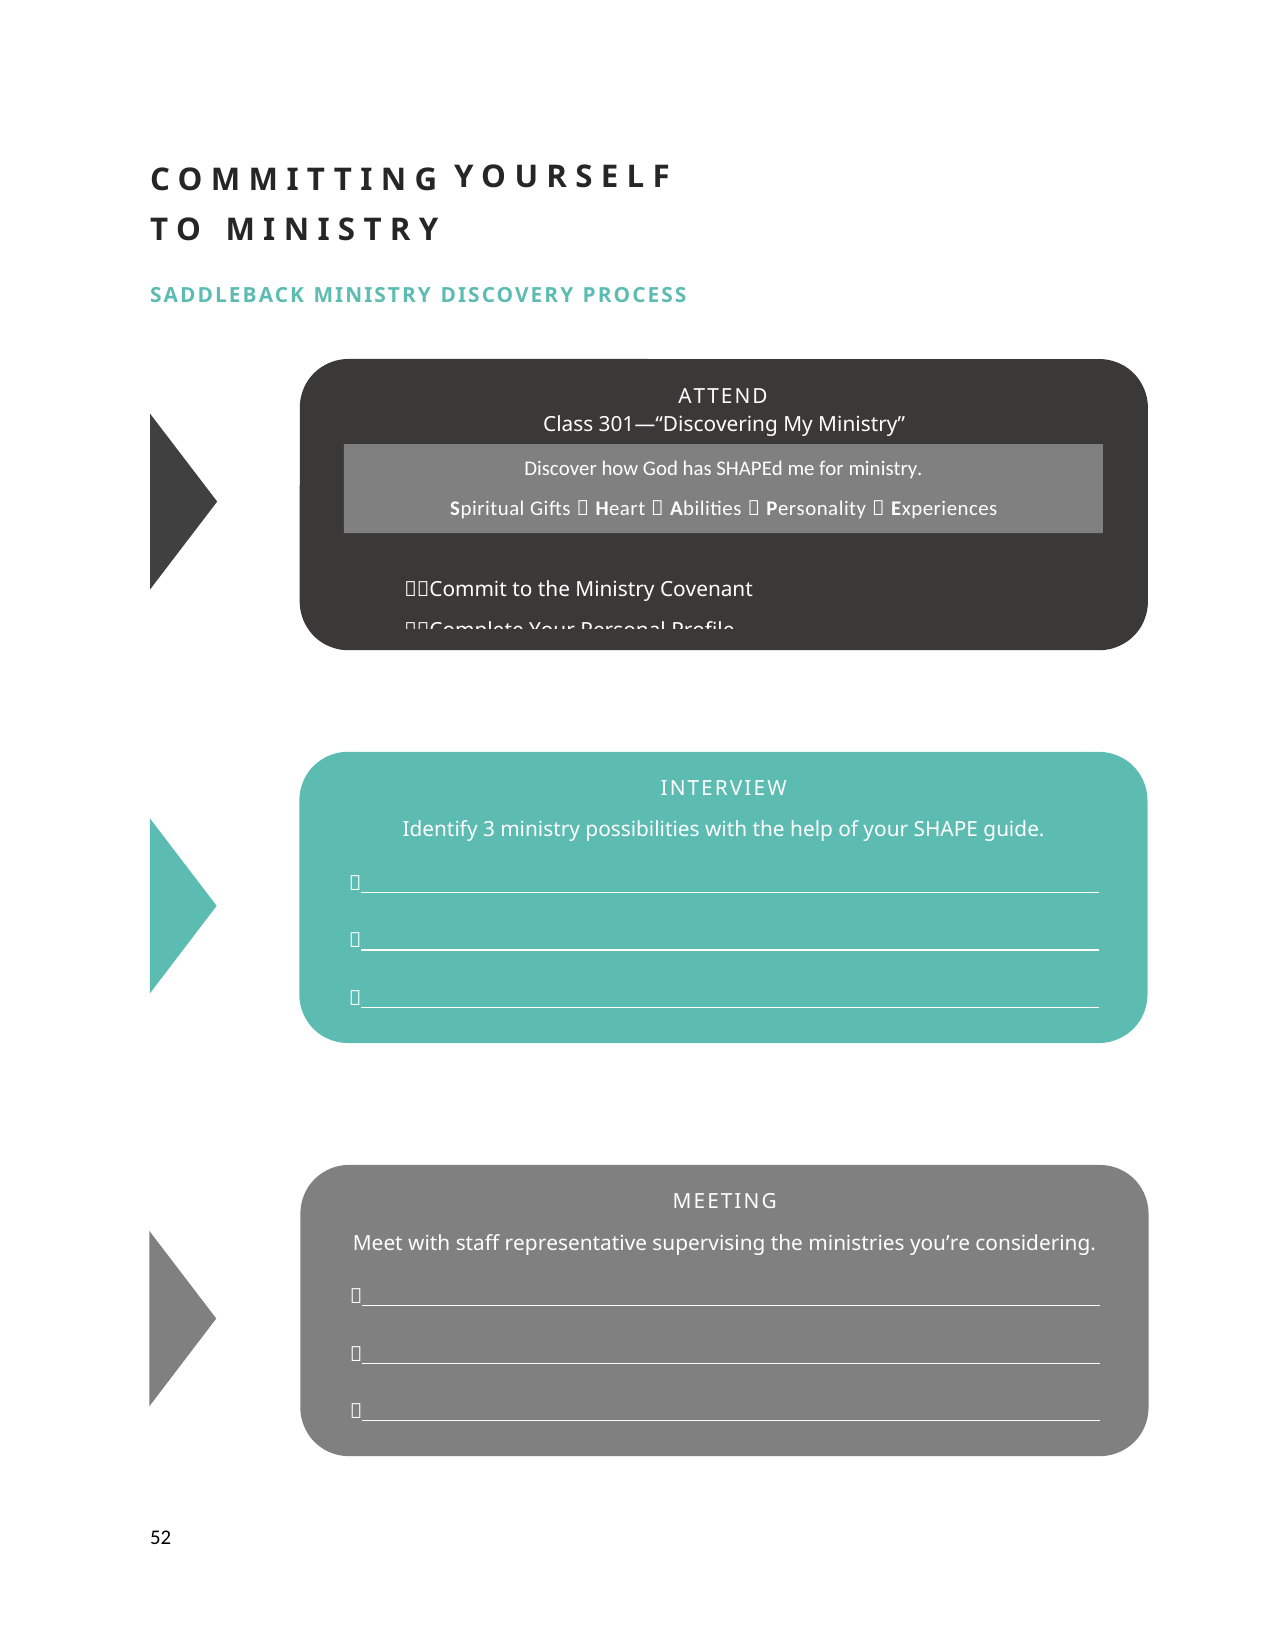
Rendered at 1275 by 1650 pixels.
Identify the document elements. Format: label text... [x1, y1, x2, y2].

text SADDLEBACK MINISTRY DISCOVERY PROCESS [150, 262, 1125, 308]
text COMMITTING YOURSELF TO MINISTRY [150, 150, 1125, 250]
